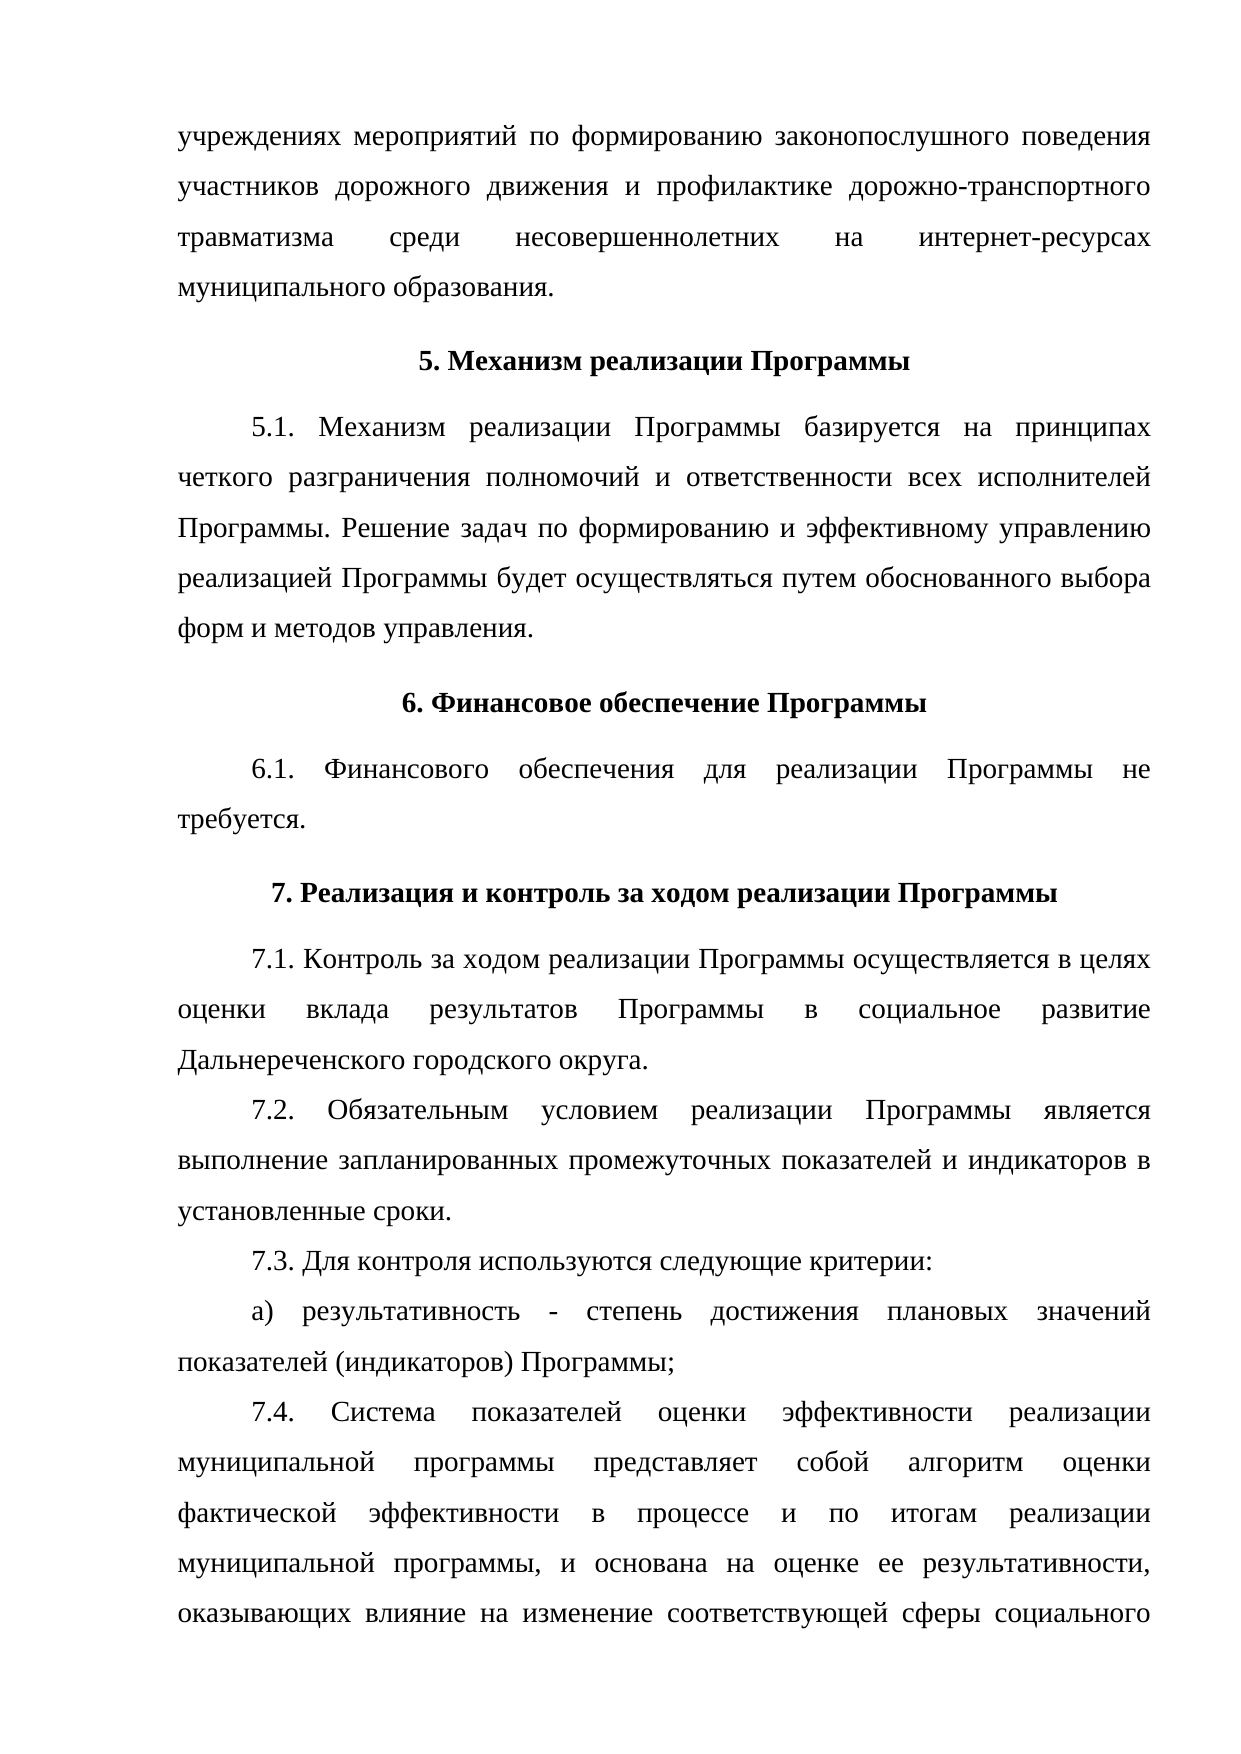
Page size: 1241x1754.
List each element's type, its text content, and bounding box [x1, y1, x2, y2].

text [177, 118, 1152, 303]
text 7.3. Для контроля используются следующие критерии: [177, 1243, 1152, 1277]
text 7. Реализация и контроль за ходом реализации Программы [177, 879, 1152, 909]
text 5. Механизм реализации Программы [177, 347, 1152, 377]
text 6.1. Финансового обеспечения для реализации Программы не требуется. [177, 751, 1152, 834]
text 7.2. Обязательным условием реализации Программы является выполнение запланированных промежуточных показателей и индикаторов в установленные сроки. [177, 1092, 1152, 1226]
text а) результативность - степень достижения плановых значений показателей (индикаторов) Программы; [177, 1293, 1152, 1377]
text 7.1. Контроль за ходом реализации Программы осуществляется в целях оценки вклада результатов Программы в социальное развитие Дальнереченского городского округа. [177, 941, 1152, 1075]
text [177, 1394, 1152, 1629]
text 6. Финансовое обеспечение Программы [177, 688, 1152, 718]
text 5.1. Механизм реализации Программы базируется на принципах четкого разграничения полномочий и ответственности всех исполнителей Программы. Решение задач по формированию и эффективному управлению реализацией Программы будет осуществляться путем обоснованного выбора форм и методов управления. [177, 409, 1152, 644]
